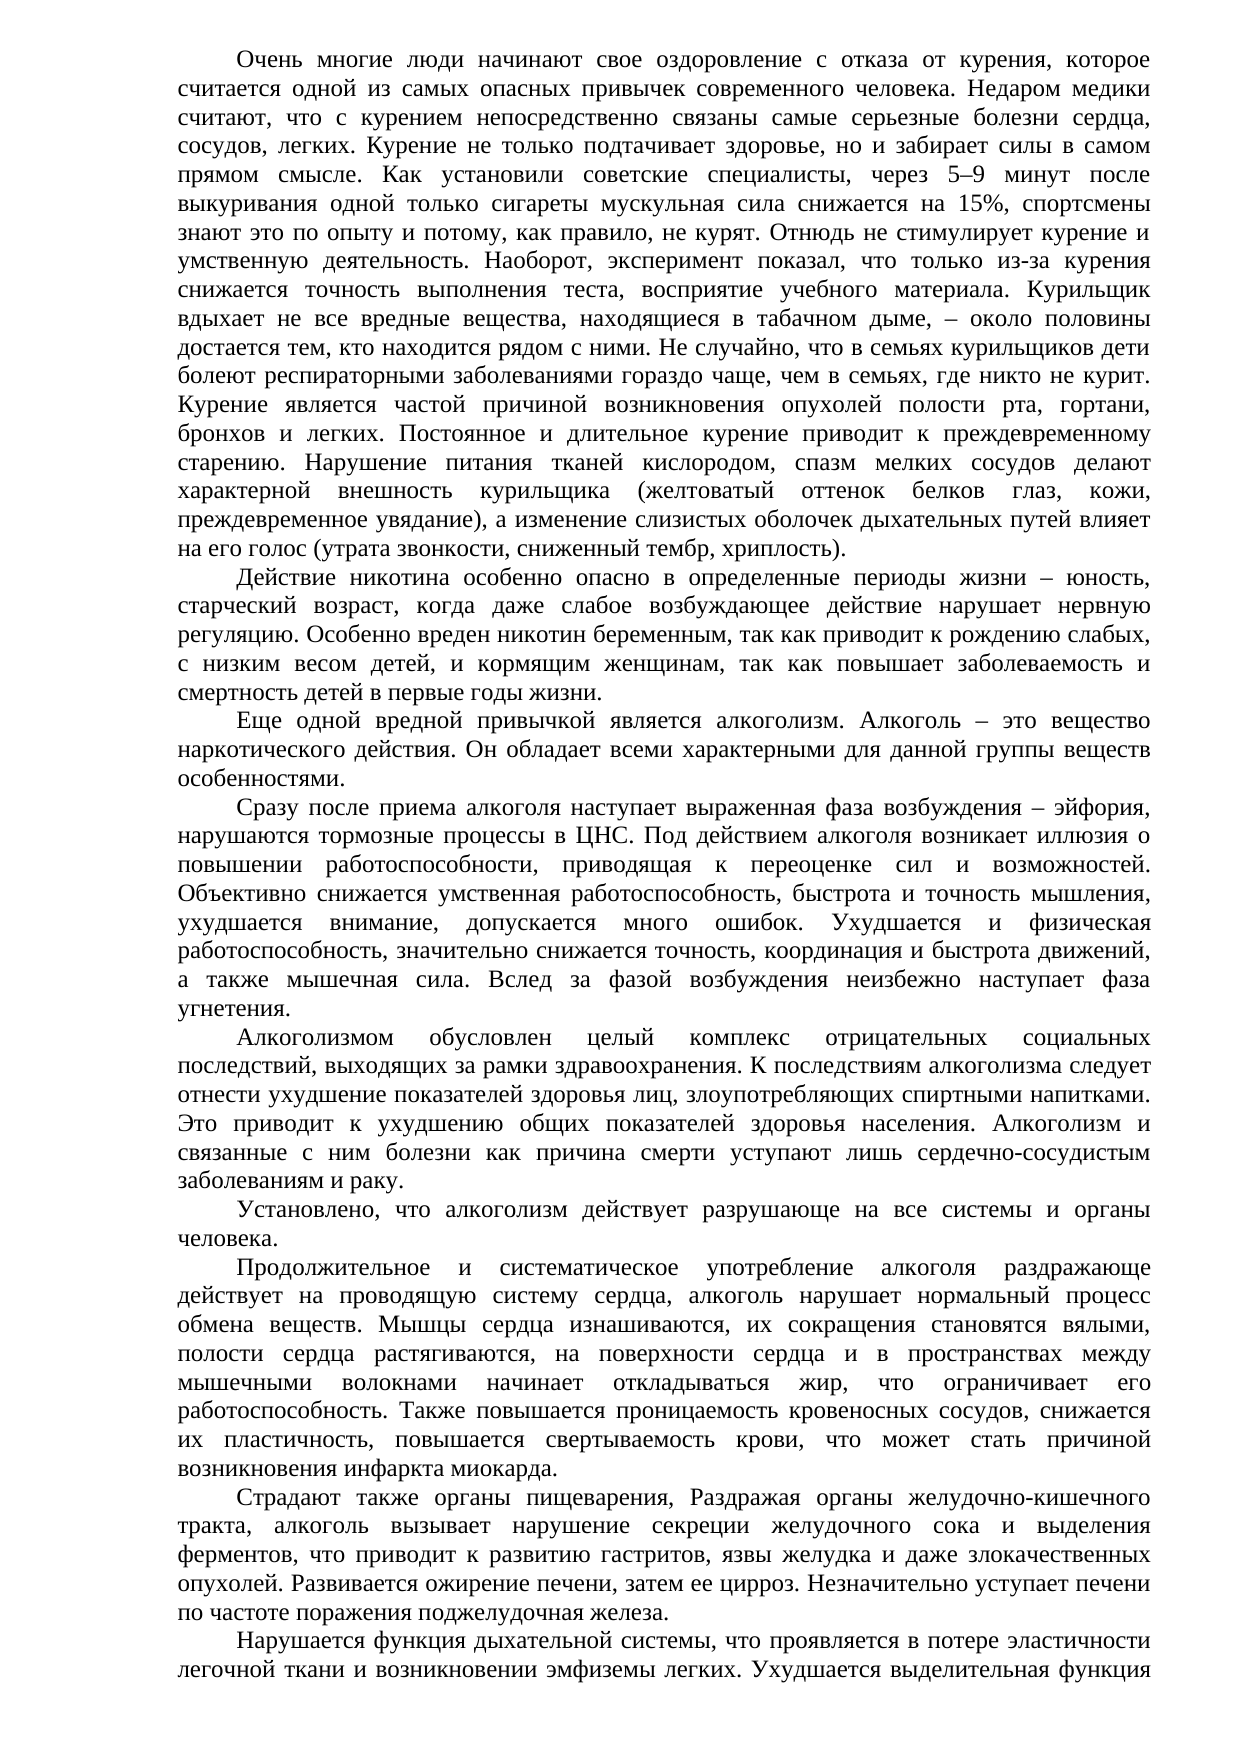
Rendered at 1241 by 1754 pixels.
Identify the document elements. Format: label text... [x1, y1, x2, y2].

text Действие никотина особенно опасно в определенные периоды жизни – юность, старческий возраст, когда даже слабое возбуждающее действие нарушает нервную регуляцию. Особенно вреден никотин беременным, так как приводит к рождению слабых, с низким весом детей, и кормящим женщинам, так как повышает заболеваемость и смертность детей в первые годы жизни. [177, 562, 1152, 706]
text Сразу после приема алкоголя наступает выраженная фаза возбуждения – эйфория, нарушаются тормозные процессы в ЦНС. Под действием алкоголя возникает иллюзия о повышении работоспособности, приводящая к переоценке сил и возможностей. Объективно снижается умственная работоспособность, быстрота и точность мышления, ухудшается внимание, допускается много ошибок. Ухудшается и физическая работоспособность, значительно снижается точность, координация и быстрота движений, а также мышечная сила. Вслед за фазой возбуждения неизбежно наступает фаза угнетения. [177, 792, 1152, 1022]
text Установлено, что алкоголизм действует разрушающе на все системы и органы человека. [177, 1194, 1152, 1252]
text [177, 1626, 1152, 1683]
text Алкоголизмом обусловлен целый комплекс отрицательных социальных последствий, выходящих за рамки здравоохранения. К последствиям алкоголизма следует отнести ухудшение показателей здоровья лиц, злоупотребляющих спиртными напитками. Это приводит к ухудшению общих показателей здоровья населения. Алкоголизм и связанные с ним болезни как причина смерти уступают лишь сердечно-сосудистым заболеваниям и раку. [177, 1022, 1152, 1194]
text Очень многие люди начинают свое оздоровление с отказа от курения, которое считается одной из самых опасных привычек современного человека. Недаром медики считают, что с курением непосредственно связаны самые серьезные болезни сердца, сосудов, легких. Курение не только подтачивает здоровье, но и забирает силы в самом прямом смысле. Как установили советские специалисты, через 5–9 минут после выкуривания одной только сигареты мускульная сила снижается на 15%, спортсмены знают это по опыту и потому, как правило, не курят. Отнюдь не стимулирует курение и умственную деятельность. Наоборот, эксперимент показал, что только из-за курения снижается точность выполнения теста, восприятие учебного материала. Курильщик вдыхает не все вредные вещества, находящиеся в табачном дыме, – около половины достается тем, кто находится рядом с ними. Не случайно, что в семьях курильщиков дети болеют респираторными заболеваниями гораздо чаще, чем в семьях, где никто не курит. Курение является частой причиной возникновения опухолей полости рта, гортани, бронхов и легких. Постоянное и длительное курение приводит к преждевременному старению. Нарушение питания тканей кислородом, спазм мелких сосудов делают характерной внешность курильщика (желтоватый оттенок белков глаз, кожи, преждевременное увядание), а изменение слизистых оболочек дыхательных путей влияет на его голос (утрата звонкости, сниженный тембр, хриплость). [177, 44, 1152, 562]
text Страдают также органы пищеварения, Раздражая органы желудочно-кишечного тракта, алкоголь вызывает нарушение секреции желудочного сока и выделения ферментов, что приводит к развитию гастритов, язвы желудка и даже злокачественных опухолей. Развивается ожирение печени, затем ее цирроз. Незначительно уступает печени по частоте поражения поджелудочная железа. [177, 1482, 1152, 1626]
text Еще одной вредной привычкой является алкоголизм. Алкоголь – это вещество наркотического действия. Он обладает всеми характерными для данной группы веществ особенностями. [177, 706, 1152, 792]
text Продолжительное и систематическое употребление алкоголя раздражающе действует на проводящую систему сердца, алкоголь нарушает нормальный процесс обмена веществ. Мышцы сердца изнашиваются, их сокращения становятся вялыми, полости сердца растягиваются, на поверхности сердца и в пространствах между мышечными волокнами начинает откладываться жир, что ограничивает его работоспособность. Также повышается проницаемость кровеносных сосудов, снижается их пластичность, повышается свертываемость крови, что может стать причиной возникновения инфаркта миокарда. [177, 1252, 1152, 1482]
